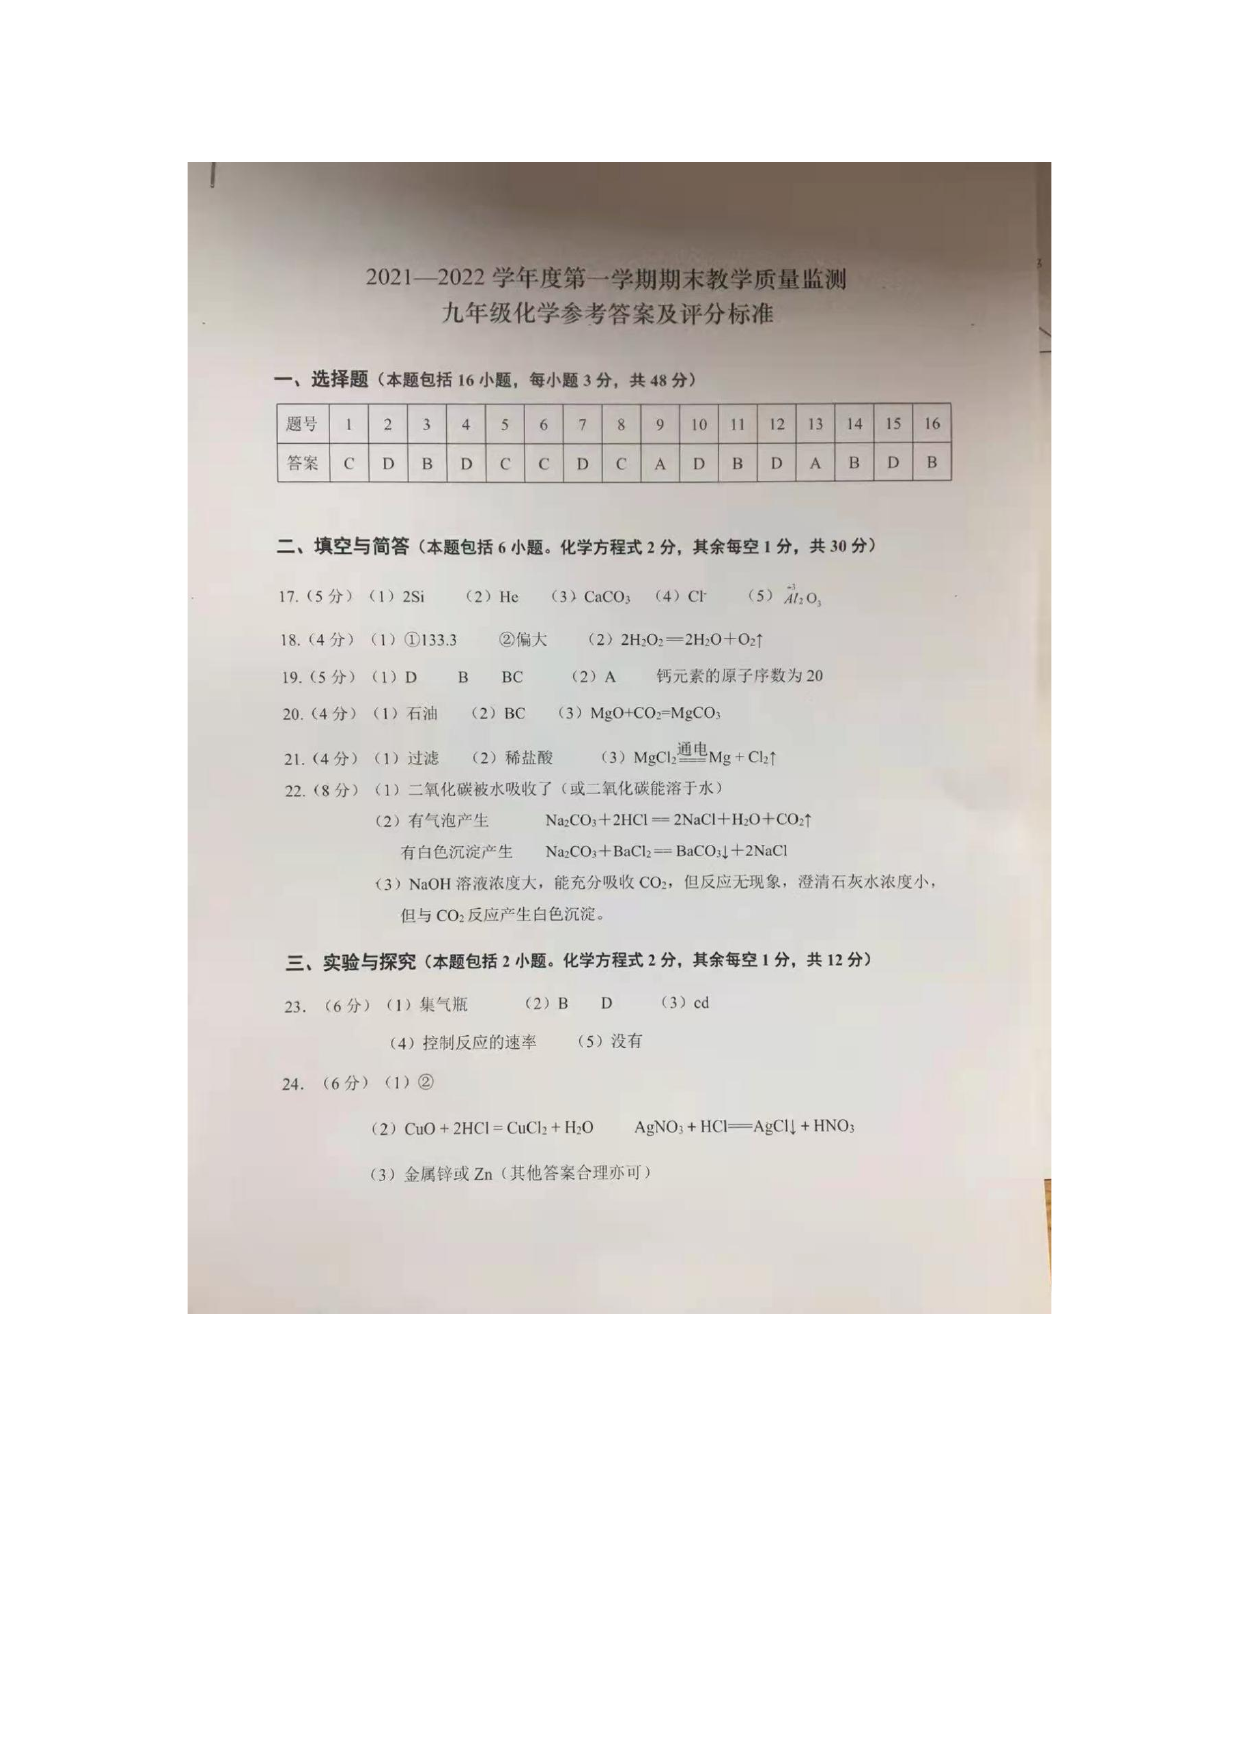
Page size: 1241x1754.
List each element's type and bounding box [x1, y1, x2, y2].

picture [187, 162, 1052, 1314]
